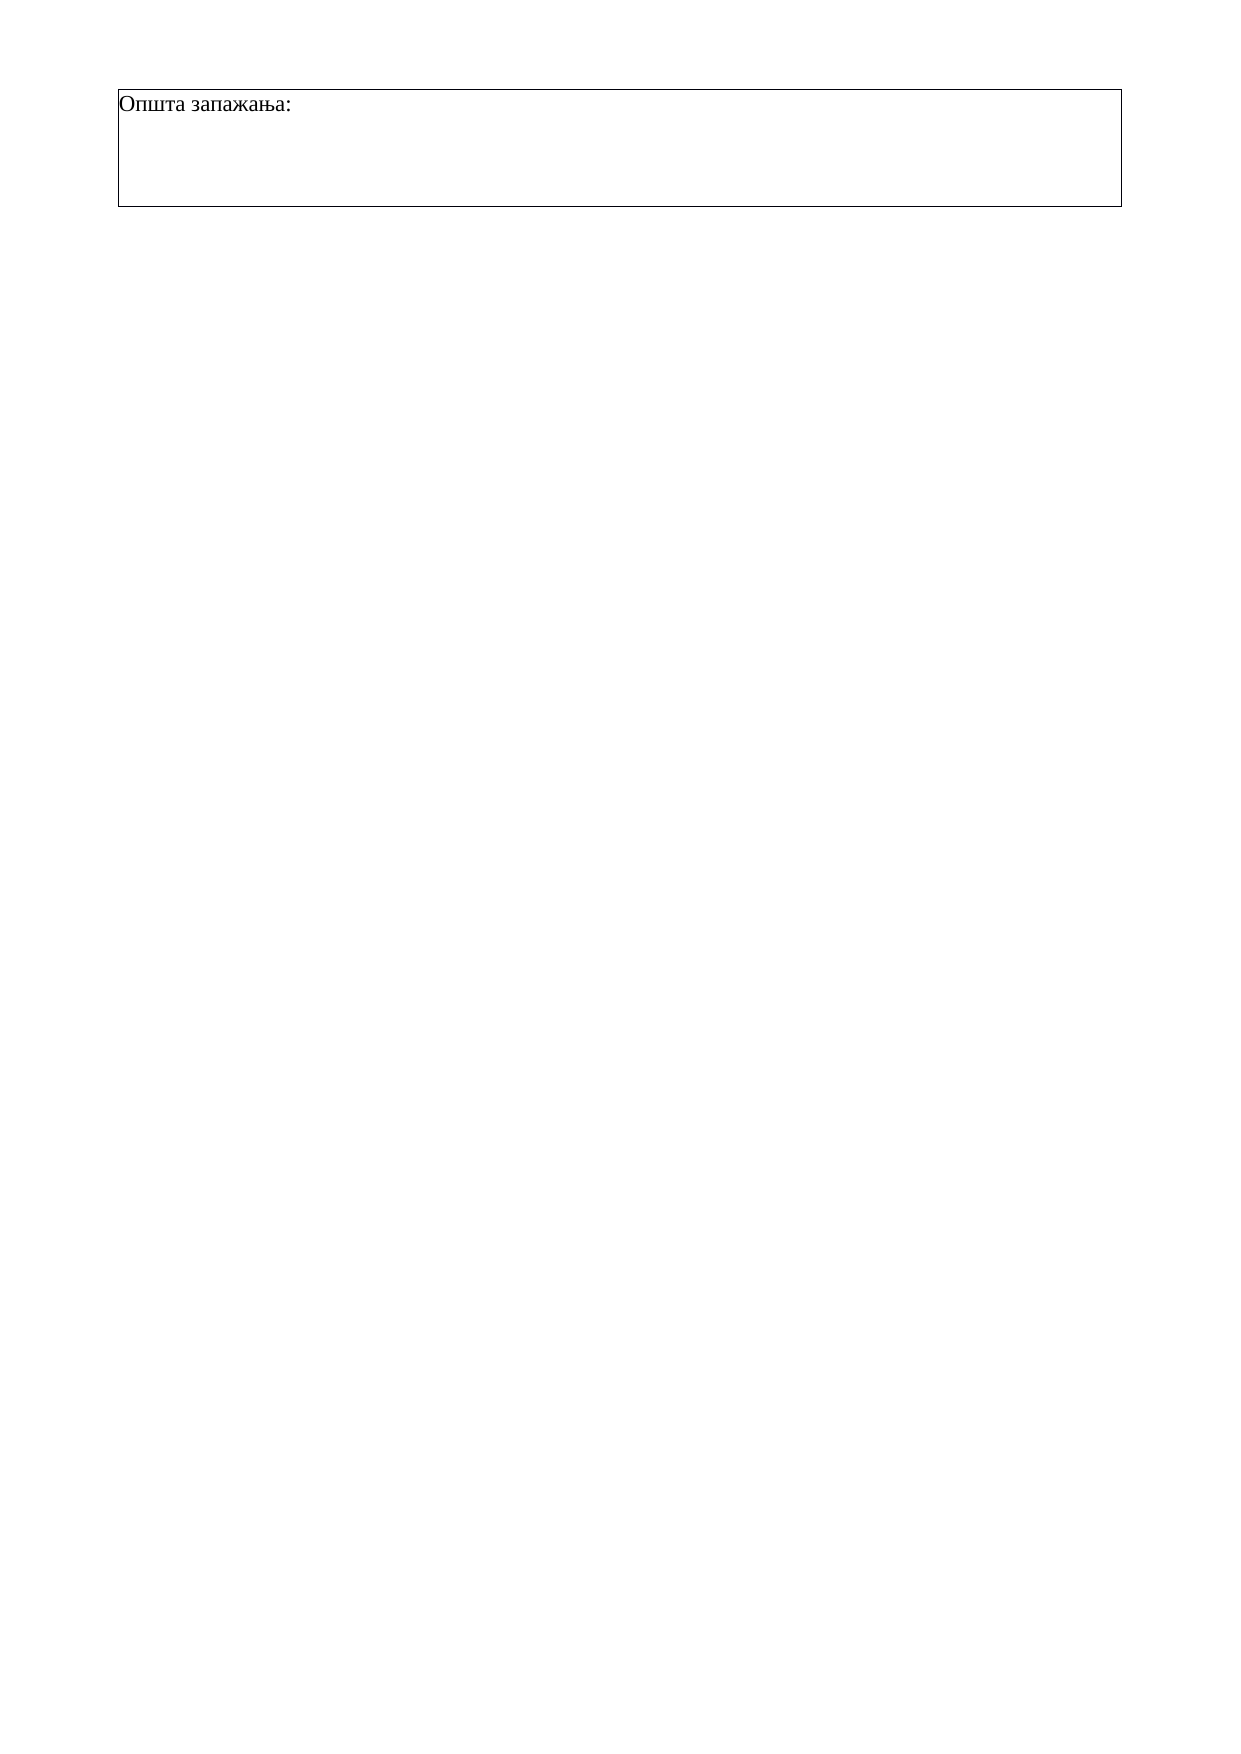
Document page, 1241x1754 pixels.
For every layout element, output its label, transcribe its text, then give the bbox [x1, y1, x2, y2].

table_cell Општа запажања: [119, 90, 1121, 206]
